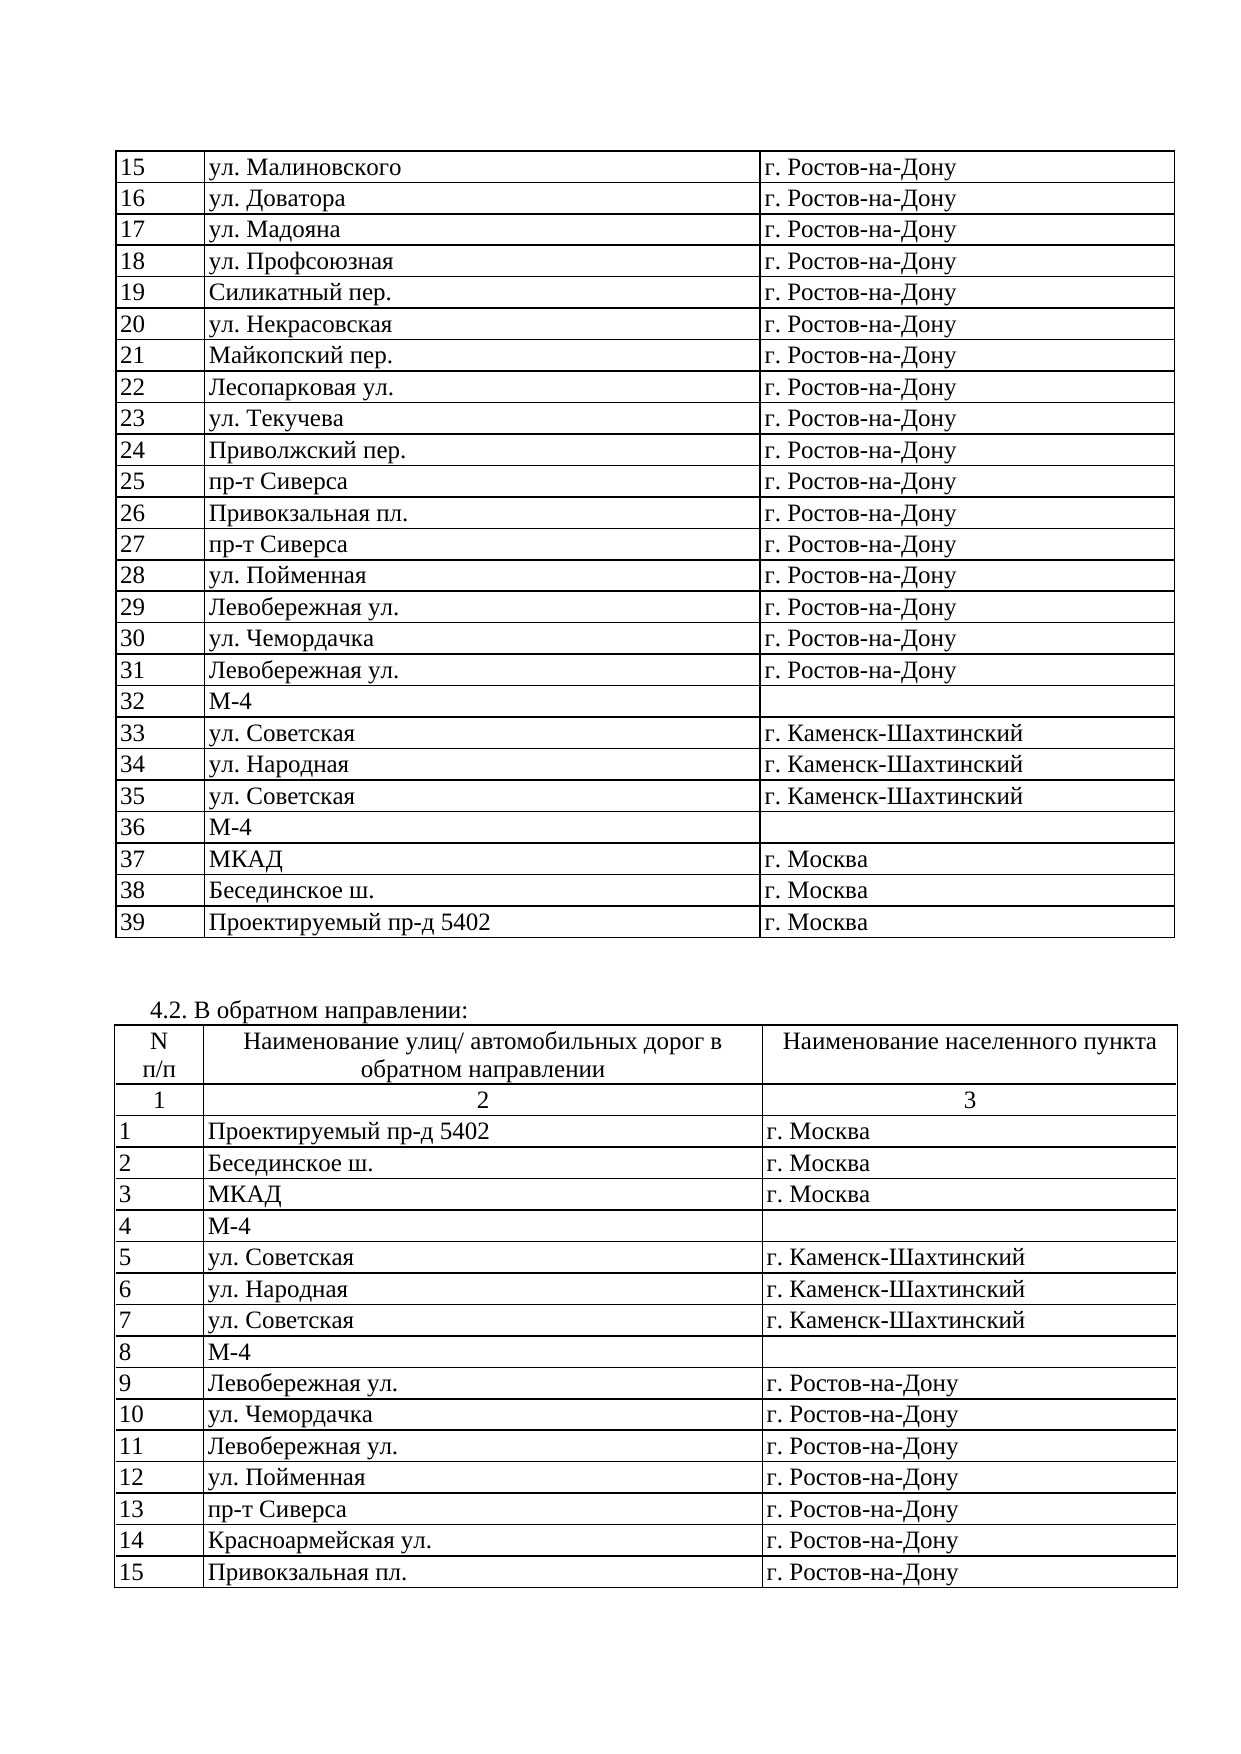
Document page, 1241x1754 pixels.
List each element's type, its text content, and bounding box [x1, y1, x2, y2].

table_cell [761, 686, 1174, 716]
table_cell ул. Некрасовская [205, 309, 759, 339]
table_cell г. Ростов-на-Дону [761, 655, 1174, 685]
table_cell г. Ростов-на-Дону [761, 403, 1174, 433]
table_cell 24 [117, 435, 204, 464]
table_cell г. Ростов-на-Дону [761, 561, 1174, 590]
table_cell [763, 1209, 1177, 1241]
table_cell г. Москва [761, 844, 1174, 873]
table_cell г. Ростов-на-Дону [761, 435, 1174, 464]
table_cell М-4 [205, 686, 759, 716]
table_cell г. Ростов-на-Дону [763, 1461, 1177, 1492]
table_cell 30 [117, 623, 204, 653]
table_cell М-4 [205, 812, 759, 842]
table_cell ул. Текучева [205, 403, 759, 433]
table_cell 37 [117, 844, 204, 873]
table_cell 15 [115, 1556, 203, 1587]
table_cell 7 [115, 1305, 203, 1335]
table_cell 18 [117, 246, 204, 276]
table_cell 2 [204, 1085, 762, 1115]
table_cell ул. Чемордачка [204, 1400, 762, 1429]
table_cell г. Каменск-Шахтинский [763, 1304, 1177, 1335]
table_cell 20 [117, 309, 204, 339]
table_cell Левобережная ул. [205, 655, 759, 685]
table_cell г. Каменск-Шахтинский [761, 749, 1174, 779]
table_cell 39 [117, 907, 204, 936]
table_cell М-4 [204, 1211, 762, 1241]
table_cell ул. Советская [204, 1305, 762, 1335]
table_cell г. Москва [761, 875, 1174, 905]
table_cell г. Москва [763, 1178, 1177, 1209]
table_cell 3 [115, 1179, 203, 1209]
table_cell ул. Мадояна [205, 215, 759, 244]
table_cell 28 [117, 561, 204, 590]
text 4.2. В обратном направлении: [150, 996, 1090, 1024]
table_cell г. Ростов-на-Дону [761, 152, 1174, 181]
table_cell 1 [115, 1084, 203, 1115]
table_cell г. Ростов-на-Дону [761, 372, 1174, 402]
table_cell Майкопский пер. [205, 340, 759, 370]
table_cell ул. Народная [205, 749, 759, 779]
table_cell 26 [117, 498, 204, 527]
table_cell г. Каменск-Шахтинский [761, 781, 1174, 811]
table_cell Левобережная ул. [204, 1368, 762, 1398]
table_cell г. Ростов-на-Дону [761, 183, 1174, 213]
table_cell 33 [117, 718, 204, 748]
table_cell М-4 [204, 1337, 762, 1366]
table_cell г. Москва [763, 1146, 1177, 1178]
table_cell г. Каменск-Шахтинский [763, 1272, 1177, 1303]
table_cell 2 [115, 1147, 203, 1178]
table_cell Лесопарковая ул. [205, 372, 759, 402]
table_cell Проектируемый пр-д 5402 [205, 907, 759, 936]
table_cell 9 [115, 1368, 203, 1398]
table_cell 36 [117, 812, 204, 842]
table_cell г. Ростов-на-Дону [761, 623, 1174, 653]
table_cell 29 [117, 592, 204, 622]
table_cell 31 [117, 655, 204, 685]
table_cell г. Каменск-Шахтинский [763, 1241, 1177, 1272]
table_cell ул. Народная [204, 1274, 762, 1303]
table_cell г. Ростов-на-Дону [761, 529, 1174, 559]
table_cell 22 [117, 372, 204, 402]
table_cell г. Москва [761, 907, 1174, 936]
table_cell МКАД [204, 1179, 762, 1209]
table_cell Приволжский пер. [205, 435, 759, 464]
table_cell г. Каменск-Шахтинский [761, 718, 1174, 748]
table_cell Левобережная ул. [205, 592, 759, 622]
table_cell г. Ростов-на-Дону [761, 215, 1174, 244]
table_cell 15 [117, 152, 204, 181]
table_cell г. Ростов-на-Дону [763, 1492, 1177, 1524]
table_cell пр-т Сиверса [205, 529, 759, 559]
table_cell Силикатный пер. [205, 277, 759, 307]
table_cell 16 [117, 183, 204, 213]
table_cell 14 [115, 1525, 203, 1555]
table_cell г. Ростов-на-Дону [763, 1555, 1177, 1587]
table_cell г. Ростов-на-Дону [761, 498, 1174, 527]
table_cell 1 [115, 1116, 203, 1146]
table_cell г. Ростов-на-Дону [761, 309, 1174, 339]
table_cell 19 [117, 277, 204, 307]
table_cell ул. Советская [205, 781, 759, 811]
table_header Наименование населенного пункта [763, 1026, 1177, 1083]
table_cell 38 [117, 875, 204, 905]
table_cell 21 [117, 340, 204, 370]
table_cell Бесединское ш. [205, 875, 759, 905]
table_cell 5 [115, 1242, 203, 1272]
table_cell ул. Профсоюзная [205, 246, 759, 276]
table_cell пр-т Сиверса [205, 466, 759, 496]
table_cell ул. Доватора [205, 183, 759, 213]
table_cell 32 [117, 686, 204, 716]
table_cell Бесединское ш. [204, 1148, 762, 1178]
table_header Наименование улиц/ автомобильных дорог в обратном направлении [204, 1026, 762, 1083]
table_cell г. Ростов-на-Дону [761, 277, 1174, 307]
table_cell 13 [115, 1493, 203, 1524]
table_cell г. Ростов-на-Дону [763, 1524, 1177, 1555]
table_cell ул. Советская [205, 718, 759, 748]
table_cell 11 [115, 1430, 203, 1461]
table_cell [761, 812, 1174, 842]
table_cell 12 [115, 1462, 203, 1492]
table_cell г. Ростов-на-Дону [763, 1398, 1177, 1429]
table_cell г. Ростов-на-Дону [761, 592, 1174, 622]
table_cell ул. Пойменная [204, 1462, 762, 1492]
table_cell г. Ростов-на-Дону [763, 1366, 1177, 1398]
table_cell пр-т Сиверса [204, 1494, 762, 1524]
table_cell ул. Малиновского [205, 152, 759, 181]
table_cell Привокзальная пл. [204, 1557, 762, 1587]
table_cell 34 [117, 749, 204, 779]
table_cell МКАД [205, 844, 759, 873]
table_cell г. Москва [763, 1115, 1177, 1146]
table_cell 3 [763, 1083, 1177, 1115]
table_cell Левобережная ул. [204, 1431, 762, 1461]
table_cell 25 [117, 466, 204, 496]
table_cell 4 [115, 1210, 203, 1241]
table_cell 27 [117, 529, 204, 559]
table_cell г. Ростов-на-Дону [761, 340, 1174, 370]
table_cell 6 [115, 1273, 203, 1303]
table_cell г. Ростов-на-Дону [761, 466, 1174, 496]
table_cell 10 [115, 1399, 203, 1429]
table_cell г. Ростов-на-Дону [763, 1429, 1177, 1461]
table_cell 23 [117, 403, 204, 433]
table_cell Привокзальная пл. [205, 498, 759, 527]
table_header N п/п [115, 1026, 203, 1083]
table_cell Красноармейская ул. [204, 1525, 762, 1555]
table_cell [763, 1335, 1177, 1366]
table_cell ул. Чемордачка [205, 623, 759, 653]
table_cell Проектируемый пр-д 5402 [204, 1116, 762, 1146]
table_cell ул. Пойменная [205, 561, 759, 590]
table_cell 8 [115, 1336, 203, 1366]
table_cell г. Ростов-на-Дону [761, 246, 1174, 276]
table_cell 17 [117, 215, 204, 244]
table_cell 35 [117, 781, 204, 811]
table_cell ул. Советская [204, 1242, 762, 1272]
